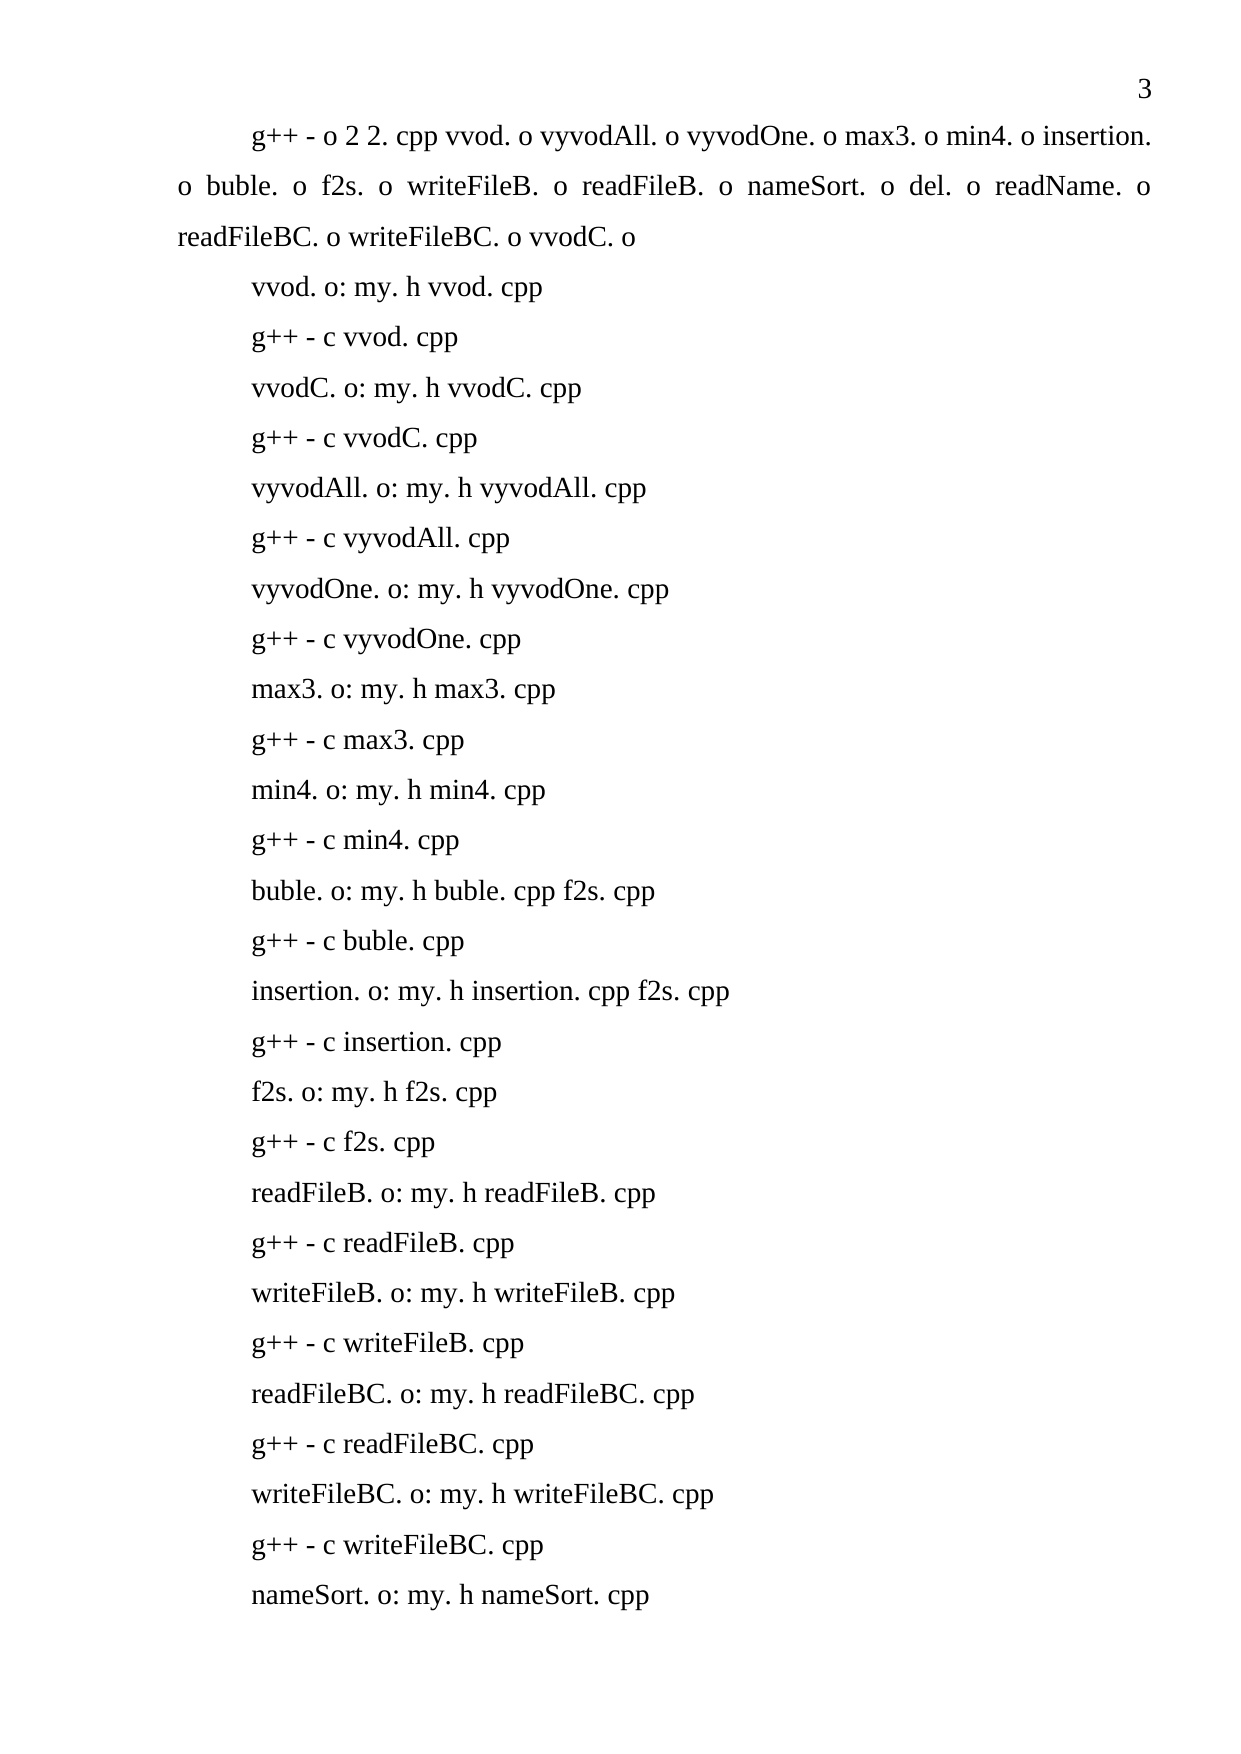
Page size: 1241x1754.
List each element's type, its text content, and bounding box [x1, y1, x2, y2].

text g++ - c min4. cpp [177, 822, 1152, 856]
text buble. o: my. h buble. cpp f2s. cpp [177, 873, 1152, 906]
text vyvodOne. o: my. h vyvodOne. cpp [177, 571, 1152, 604]
text vvod. o: my. h vvod. cpp [177, 269, 1152, 303]
text g++ - c vyvodAll. cpp [177, 521, 1152, 554]
text nameSort. o: my. h nameSort. cpp [177, 1577, 1152, 1611]
text readFileBC. o: my. h readFileBC. cpp [177, 1376, 1152, 1409]
text vvodC. o: my. h vvodC. cpp [177, 370, 1152, 403]
text max3. o: my. h max3. cpp [177, 672, 1152, 705]
text g++ - c vvod. cpp [177, 319, 1152, 353]
text writeFileB. o: my. h writeFileB. cpp [177, 1275, 1152, 1309]
text g++ - c readFileB. cpp [177, 1225, 1152, 1258]
text g++ - c vvodC. cpp [177, 420, 1152, 453]
text min4. o: my. h min4. cpp [177, 772, 1152, 806]
text g++ - c insertion. cpp [177, 1024, 1152, 1057]
text g++ - c f2s. cpp [177, 1124, 1152, 1158]
text g++ - c readFileBC. cpp [177, 1426, 1152, 1460]
text g++ - c vyvodOne. cpp [177, 621, 1152, 655]
text g++ - c max3. cpp [177, 722, 1152, 755]
text g++ - c writeFileBC. cpp [177, 1527, 1152, 1560]
text f2s. o: my. h f2s. cpp [177, 1074, 1152, 1108]
text readFileB. o: my. h readFileB. cpp [177, 1175, 1152, 1208]
text g++ - o 2 2. cpp vvod. o vyvodAll. o vyvodOne. o max3. o min4. o insertion. o buble. o f2s. o writeFileB. o readFileB. o nameSort. o del. o readName. o readFileBC. o writeFileBC. o vvodC. o [177, 118, 1152, 252]
text g++ - c writeFileB. cpp [177, 1326, 1152, 1359]
text g++ - c buble. cpp [177, 923, 1152, 957]
text insertion. o: my. h insertion. cpp f2s. cpp [177, 973, 1152, 1007]
text vyvodAll. o: my. h vyvodAll. cpp [177, 470, 1152, 504]
text writeFileBC. o: my. h writeFileBC. cpp [177, 1477, 1152, 1510]
